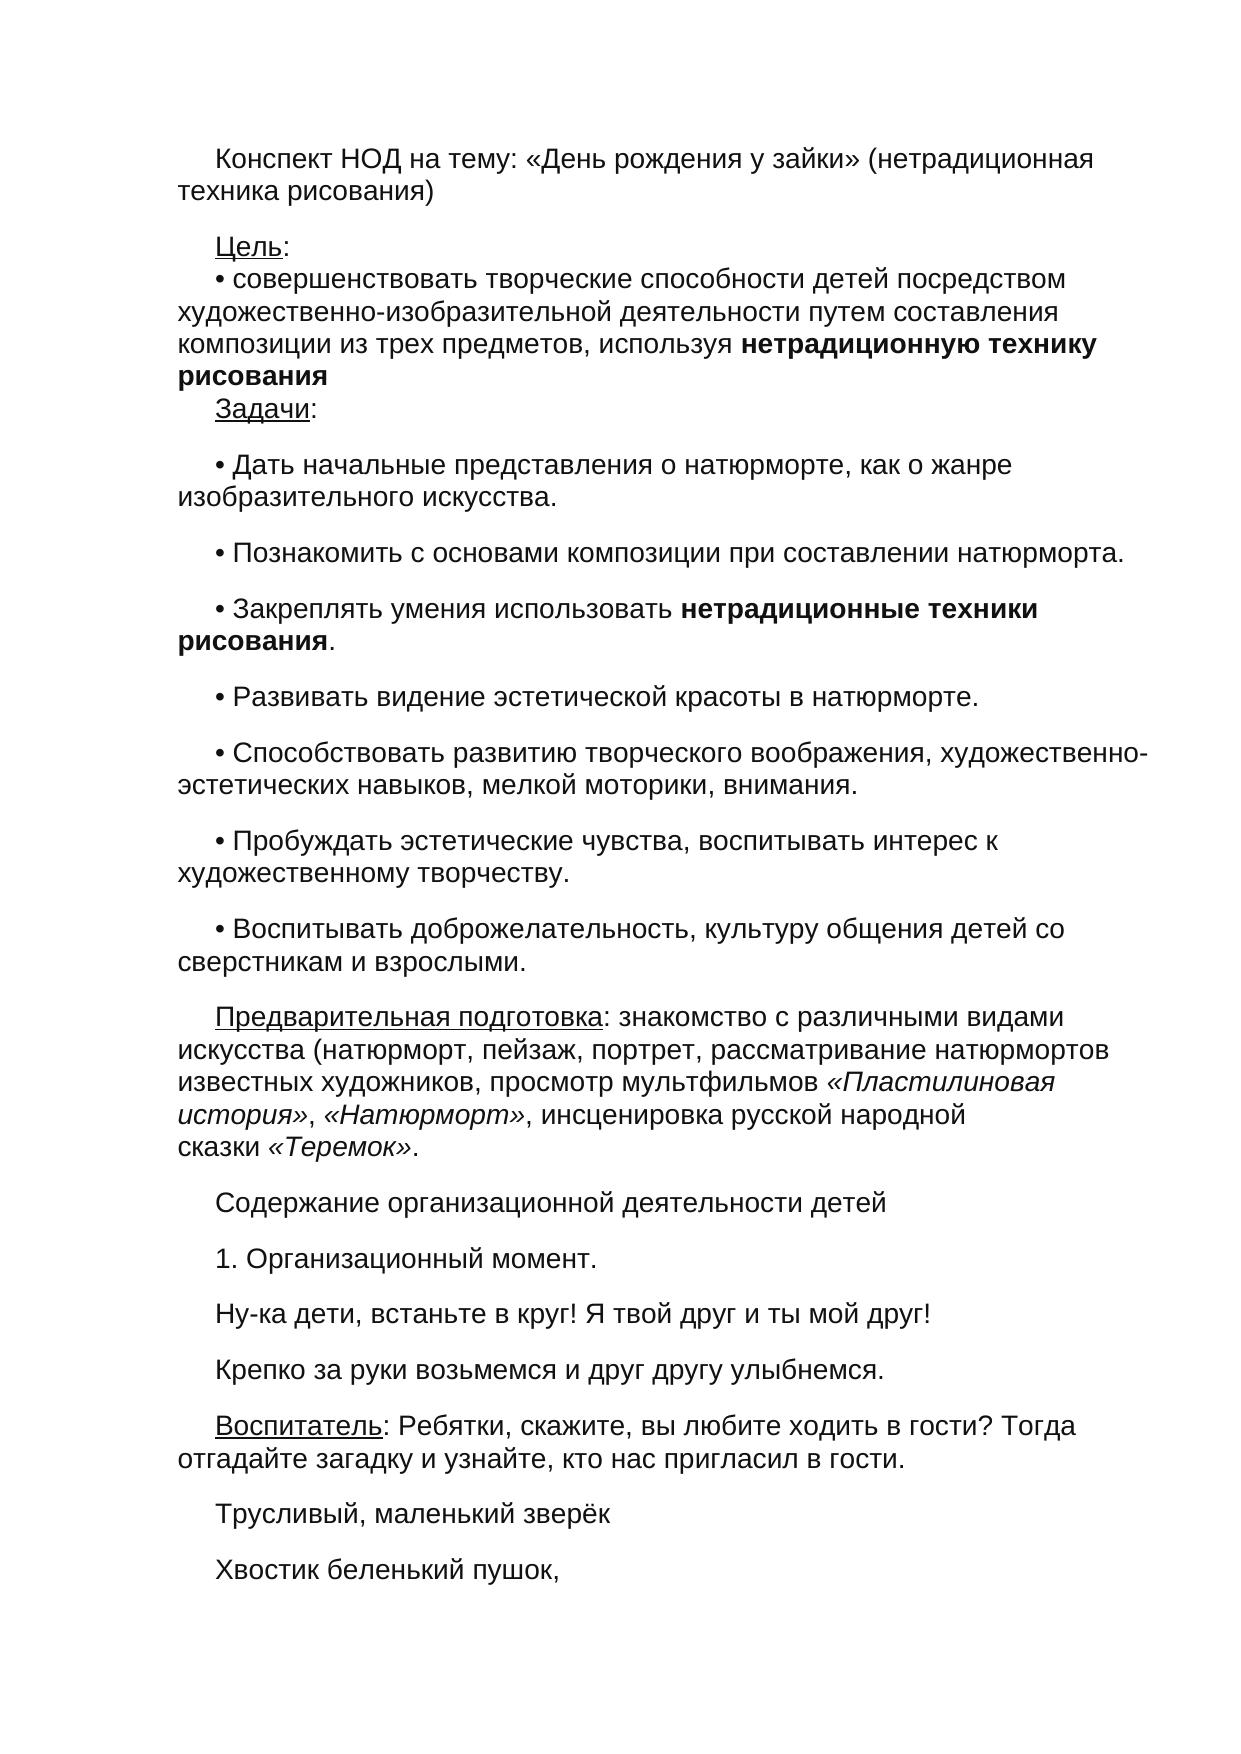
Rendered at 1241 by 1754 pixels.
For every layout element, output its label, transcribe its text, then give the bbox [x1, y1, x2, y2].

text Цель: [177, 230, 1152, 262]
text Трусливый, маленький зверёк [177, 1497, 1152, 1530]
text 1. Организационный момент. [177, 1242, 1152, 1274]
text • Закреплять умения использовать нетрадиционные техники рисования. [177, 592, 1152, 656]
text Конспект НОД на тему: «День рождения у зайки» (нетрадиционная техника рисования) [177, 142, 1152, 206]
text • Познакомить с основами композиции при составлении натюрморта. [177, 536, 1152, 568]
text • Развивать видение эстетической красоты в натюрморте. [177, 680, 1152, 712]
text Хвостик беленький пушок, [177, 1553, 1152, 1586]
text • Дать начальные представления о натюрморте, как о жанре изобразительного искусства. [177, 448, 1152, 512]
text • Пробуждать эстетические чувства, воспитывать интерес к художественному творчеству. [177, 824, 1152, 889]
text • совершенствовать творческие способности детей посредством художественно-изобразительной деятельности путем составления композиции из трех предметов, используя нетрадиционную технику рисования [177, 262, 1152, 392]
text Воспитатель: Ребятки, скажите, вы любите ходить в гости? Тогда отгадайте загадку и узнайте, кто нас пригласил в гости. [177, 1409, 1152, 1474]
text Задачи: [177, 392, 1152, 424]
text • Способствовать развитию творческого воображения, художественно-эстетических навыков, мелкой моторики, внимания. [177, 736, 1152, 801]
text • Воспитывать доброжелательность, культуру общения детей со сверстникам и взрослыми. [177, 912, 1152, 977]
text Ну-ка дети, встаньте в круг! Я твой друг и ты мой друг! [177, 1297, 1152, 1330]
text Крепко за руки возьмемся и друг другу улыбнемся. [177, 1353, 1152, 1386]
text Содержание организационной деятельности детей [177, 1186, 1152, 1218]
text Предварительная подготовка: знакомство с различными видами искусства (натюрморт, пейзаж, портрет, рассматривание натюрмортов известных художников, просмотр мультфильмов «Пластилиновая история», «Натюрморт», инсценировка русской народной сказки «Теремок». [177, 1000, 1152, 1162]
